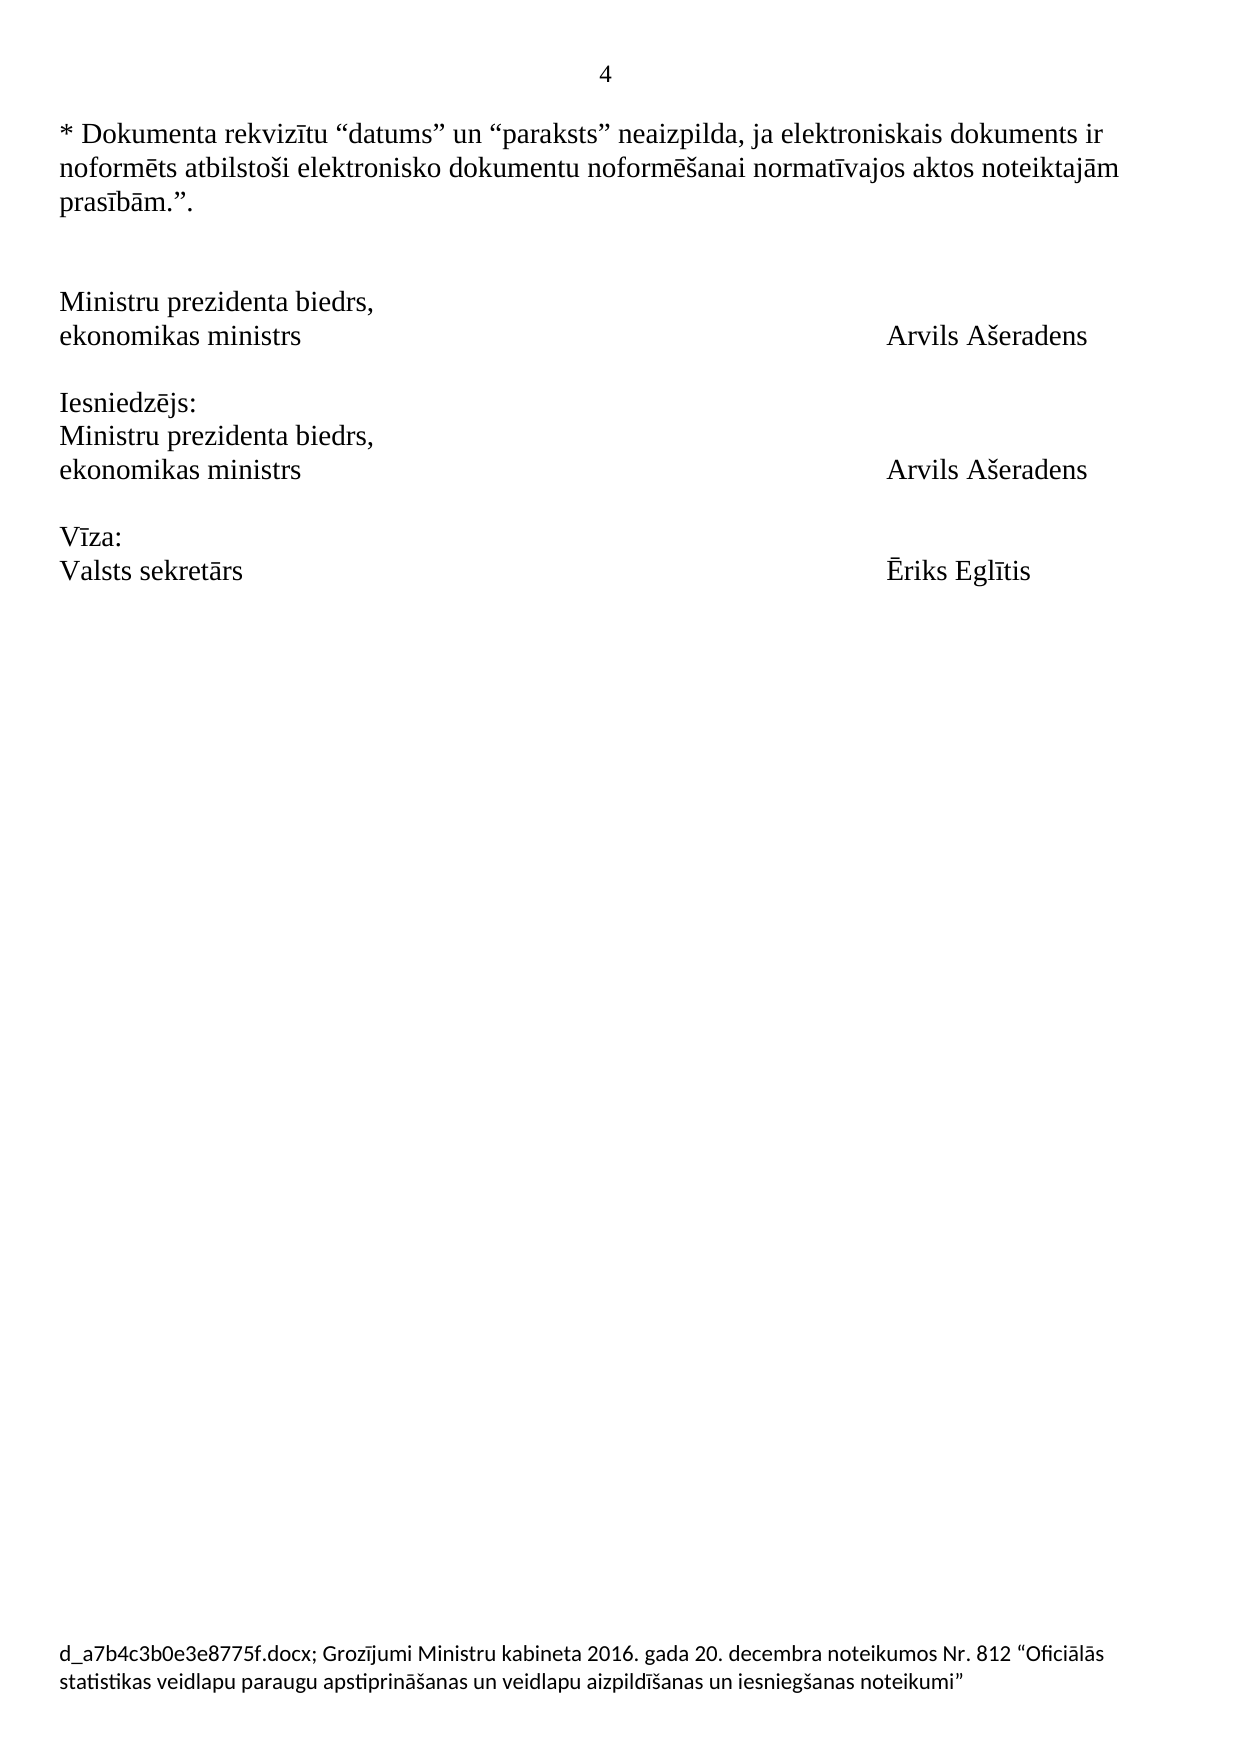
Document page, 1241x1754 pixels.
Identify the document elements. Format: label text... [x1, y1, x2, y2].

text ekonomikas ministrs Arvils Ašeradens [59, 452, 1152, 486]
text Iesniedzējs: [59, 385, 1152, 418]
text * Dokumenta rekvizītu “datums” un “paraksts” neaizpilda, ja elektroniskais dokuments ir noformēts atbilstoši elektronisko dokumentu noformēšanai normatīvajos aktos noteiktajām prasībām.”. [59, 117, 1152, 217]
text Ministru prezidenta biedrs, [59, 418, 1152, 452]
text Ministru prezidenta biedrs, [59, 284, 1152, 318]
text ekonomikas ministrs Arvils Ašeradens [59, 318, 1152, 351]
text Valsts sekretārs Ēriks Eglītis [59, 553, 1152, 586]
text Vīza: [59, 519, 1152, 553]
